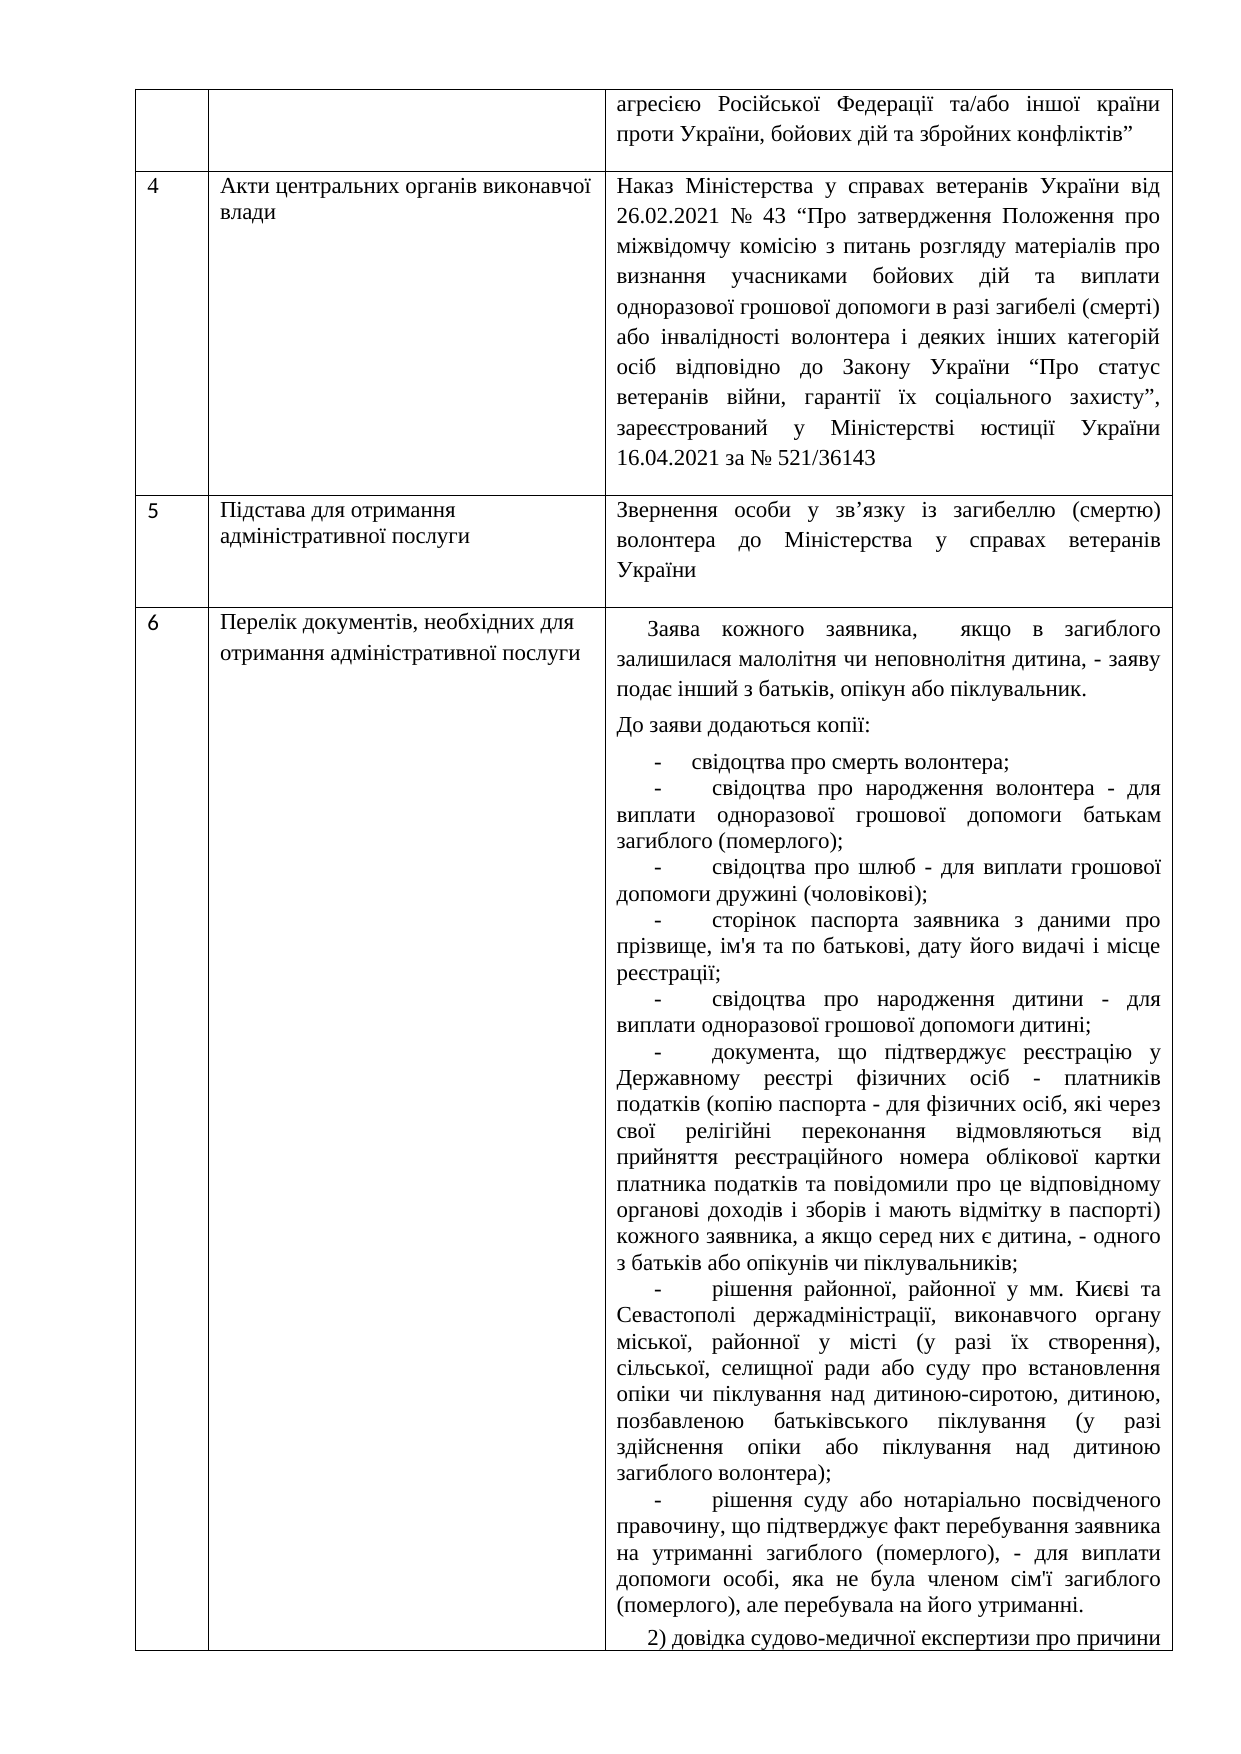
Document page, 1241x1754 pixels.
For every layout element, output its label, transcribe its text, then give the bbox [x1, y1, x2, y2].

table_cell 4 [136, 172, 208, 495]
table_cell 3 [136, 90, 208, 171]
table_cell Підстава для отримання адміністративної послуги [209, 496, 605, 607]
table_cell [209, 608, 605, 1650]
table_cell 6 [136, 608, 208, 1650]
table_cell Звернення особи у зв’язку із загибеллю (смертю) волонтера до Міністерства у справах ветеранів України [606, 496, 1172, 607]
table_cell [606, 90, 1172, 171]
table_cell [606, 608, 1172, 1650]
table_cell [209, 90, 605, 171]
table_cell 5 [136, 496, 208, 607]
table_cell Наказ Міністерства у справах ветеранів України від 26.02.2021 № 43 “Про затвердження Положення про міжвідомчу комісію з питань розгляду матеріалів про визнання учасниками бойових дій та виплати одноразової грошової допомоги в разі загибелі (смерті) або інвалідності волонтера і деяких інших категорій осіб відповідно до Закону України “Про статус ветеранів війни, гарантії їх соціального захисту”, зареєстрований у Міністерстві юстиції України 16.04.2021 за № 521/36143 [606, 172, 1172, 495]
table_cell Акти центральних органів виконавчої влади [209, 172, 605, 495]
